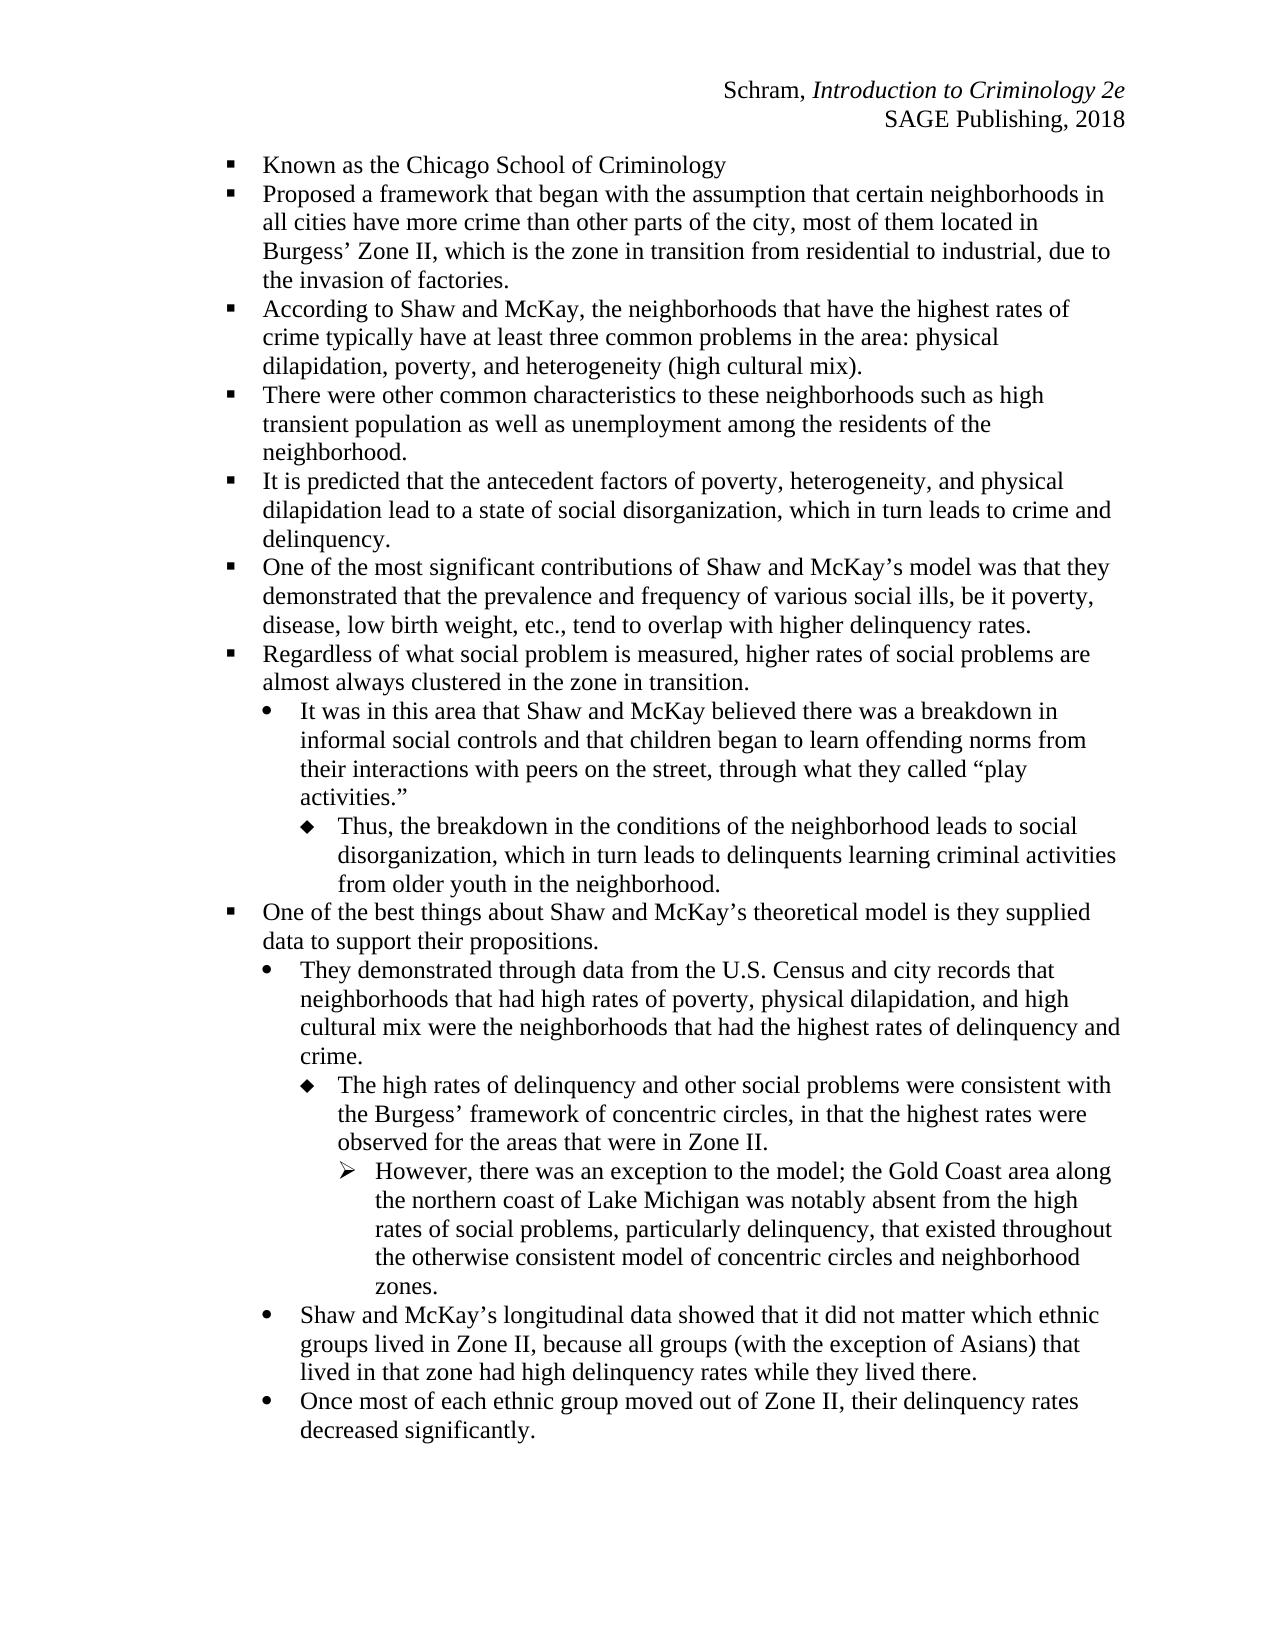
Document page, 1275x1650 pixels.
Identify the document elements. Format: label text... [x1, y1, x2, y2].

list One of the best things about Shaw and McKay’s theoretical model is they supplied data to support their propositions. [225, 897, 1125, 955]
list Thus, the breakdown in the conditions of the neighborhood leads to social disorganization, which in turn leads to delinquents learning criminal activities from older youth in the neighborhood. [300, 811, 1125, 897]
list However, there was an exception to the model; the Gold Coast area along the northern coast of Lake Michigan was notably absent from the high rates of social problems, particularly delinquency, that existed throughout the otherwise consistent model of concentric circles and neighborhood zones. [337, 1156, 1125, 1300]
list The high rates of delinquency and other social problems were consistent with the Burgess’ framework of concentric circles, in that the highest rates were observed for the areas that were in Zone II. [300, 1070, 1125, 1156]
list Known as the Chicago School of Criminology [225, 150, 1125, 179]
list It is predicted that the antecedent factors of poverty, heterogeneity, and physical dilapidation lead to a state of social disorganization, which in turn leads to crime and delinquency. [225, 466, 1125, 552]
list According to Shaw and McKay, the neighborhoods that have the highest rates of crime typically have at least three common problems in the area: physical dilapidation, poverty, and heterogeneity (high cultural mix). [225, 294, 1125, 380]
list Shaw and McKay’s longitudinal data showed that it did not matter which ethnic groups lived in Zone II, because all groups (with the exception of Asians) that lived in that zone had high delinquency rates while they lived there. [262, 1300, 1125, 1386]
list They demonstrated through data from the U.S. Census and city records that neighborhoods that had high rates of poverty, physical dilapidation, and high cultural mix were the neighborhoods that had the highest rates of delinquency and crime. [262, 955, 1125, 1070]
list Regardless of what social problem is measured, higher rates of social problems are almost always clustered in the zone in transition. [225, 639, 1125, 696]
list Once most of each ethnic group moved out of Zone II, their delinquency rates decreased significantly. [262, 1386, 1125, 1444]
list It was in this area that Shaw and McKay believed there was a breakdown in informal social controls and that children began to learn offending norms from their interactions with peers on the street, through what they called “play activities.” [262, 696, 1125, 811]
list One of the most significant contributions of Shaw and McKay’s model was that they demonstrated that the prevalence and frequency of various social ills, be it poverty, disease, low birth weight, etc., tend to overlap with higher delinquency rates. [225, 552, 1125, 639]
list Proposed a framework that began with the assumption that certain neighborhoods in all cities have more crime than other parts of the city, most of them located in Burgess’ Zone II, which is the zone in transition from residential to industrial, due to the invasion of factories. [225, 179, 1125, 294]
list There were other common characteristics to these neighborhoods such as high transient population as well as unemployment among the residents of the neighborhood. [225, 380, 1125, 466]
